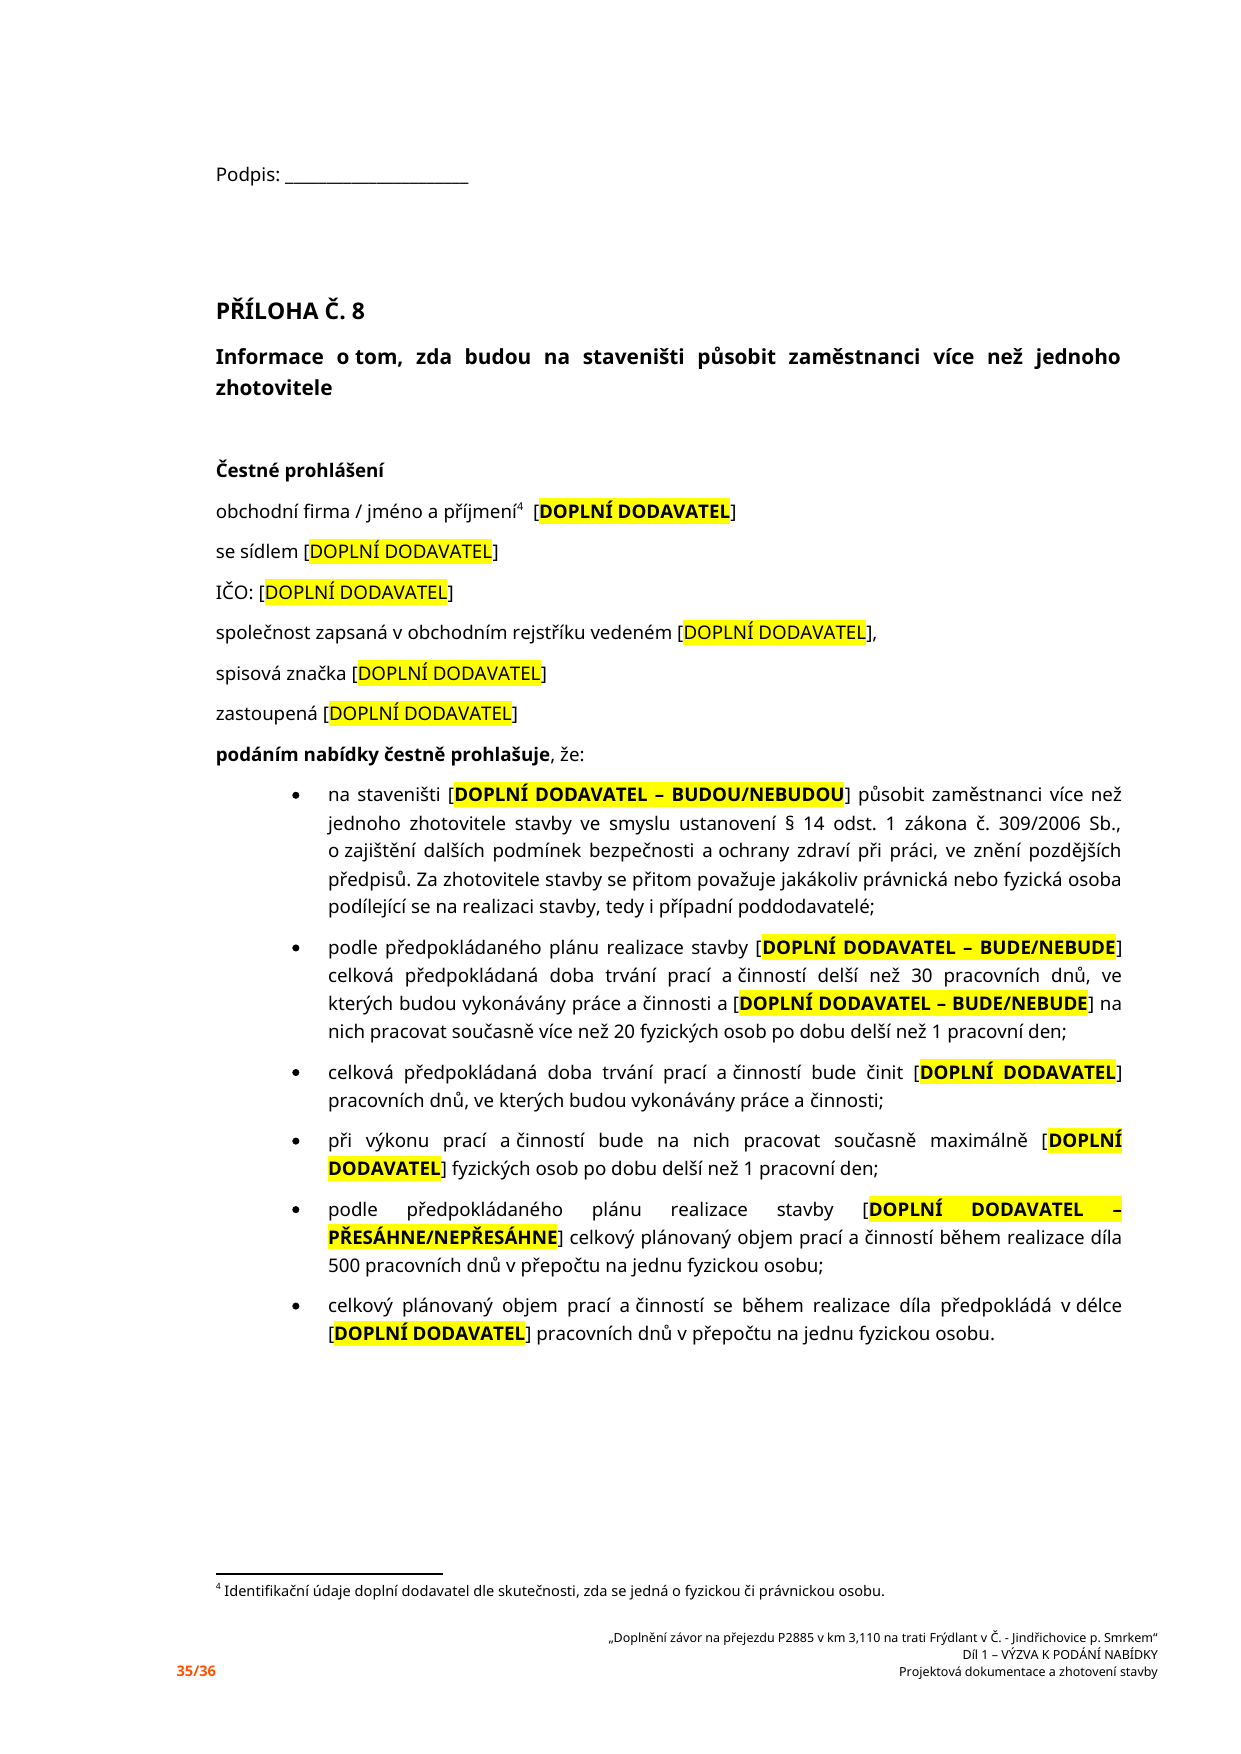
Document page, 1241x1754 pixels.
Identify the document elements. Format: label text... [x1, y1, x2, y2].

text zastoupená [DOPLNÍ DODAVATEL] [216, 701, 329, 726]
text zastoupená [DOPLNÍ DODAVATEL] [512, 701, 1122, 726]
text celková předpokládaná doba trvání prací a činností bude činit [DOPLNÍ DODAVATEL] pracovních dnů, ve kterých budou vykonávány práce a činnosti; [292, 1059, 1122, 1112]
text se sídlem [DOPLNÍ DODAVATEL] [216, 539, 309, 564]
text IČO: [DOPLNÍ DODAVATEL] [447, 579, 1122, 605]
text podle předpokládaného plánu realizace stavby [DOPLNÍ DODAVATEL – PŘESÁHNE/NEPŘESÁHNE] celkový plánovaný objem prací a činností během realizace díla 500 pracovních dnů v přepočtu na jednu fyzickou osobu; [292, 1196, 1122, 1278]
text podle předpokládaného plánu realizace stavby [DOPLNÍ DODAVATEL – BUDE/NEBUDE] celková předpokládaná doba trvání prací a činností delší než 30 pracovních dnů, ve kterých budou vykonávány práce a činnosti a [DOPLNÍ DODAVATEL – BUDE/NEBUDE] na nich pracovat současně více než 20 fyzických osob po dobu delší než 1 pracovní den; [292, 934, 1122, 1044]
text při výkonu prací a činností bude na nich pracovat současně maximálně [DOPLNÍ DODAVATEL] fyzických osob po dobu delší než 1 pracovní den; [292, 1127, 1122, 1181]
text spisová značka [DOPLNÍ DODAVATEL] [541, 660, 1122, 686]
text se sídlem [DOPLNÍ DODAVATEL] [492, 539, 1122, 564]
text obchodní firma / jméno a příjmení [DOPLNÍ DODAVATEL] [730, 498, 1122, 524]
text podáním nabídky čestně prohlašuje, že: [216, 741, 1122, 767]
text obchodní firma / jméno a příjmení [DOPLNÍ DODAVATEL] [216, 498, 539, 524]
text spisová značka [DOPLNÍ DODAVATEL] [216, 660, 358, 686]
text Podpis: ______________________ [216, 161, 1122, 187]
text na staveništi [DOPLNÍ DODAVATEL – BUDOU/NEBUDOU] působit zaměstnanci více než jednoho zhotovitele stavby ve smyslu ustanovení § 14 odst. 1 zákona č. 309/2006 Sb., o zajištění dalších podmínek bezpečnosti a ochrany zdraví při práci, ve znění pozdějších předpisů. Za zhotovitele stavby se přitom považuje jakákoliv právnická nebo fyzická osoba podílející se na realizaci stavby, tedy i případní poddodavatelé; [292, 782, 1122, 919]
text Informace o tom, zda budou na staveništi působit zaměstnanci více než jednoho zhotovitele [216, 342, 1122, 402]
text Příloha č. 8 [216, 295, 1122, 326]
text společnost zapsaná v obchodním rejstříku vedeném [DOPLNÍ DODAVATEL], [866, 620, 1122, 645]
text celkový plánovaný objem prací a činností se během realizace díla předpokládá v délce [DOPLNÍ DODAVATEL] pracovních dnů v přepočtu na jednu fyzickou osobu. [292, 1293, 1122, 1346]
text Čestné prohlášení [216, 458, 1122, 483]
text společnost zapsaná v obchodním rejstříku vedeném [DOPLNÍ DODAVATEL], [216, 620, 683, 645]
